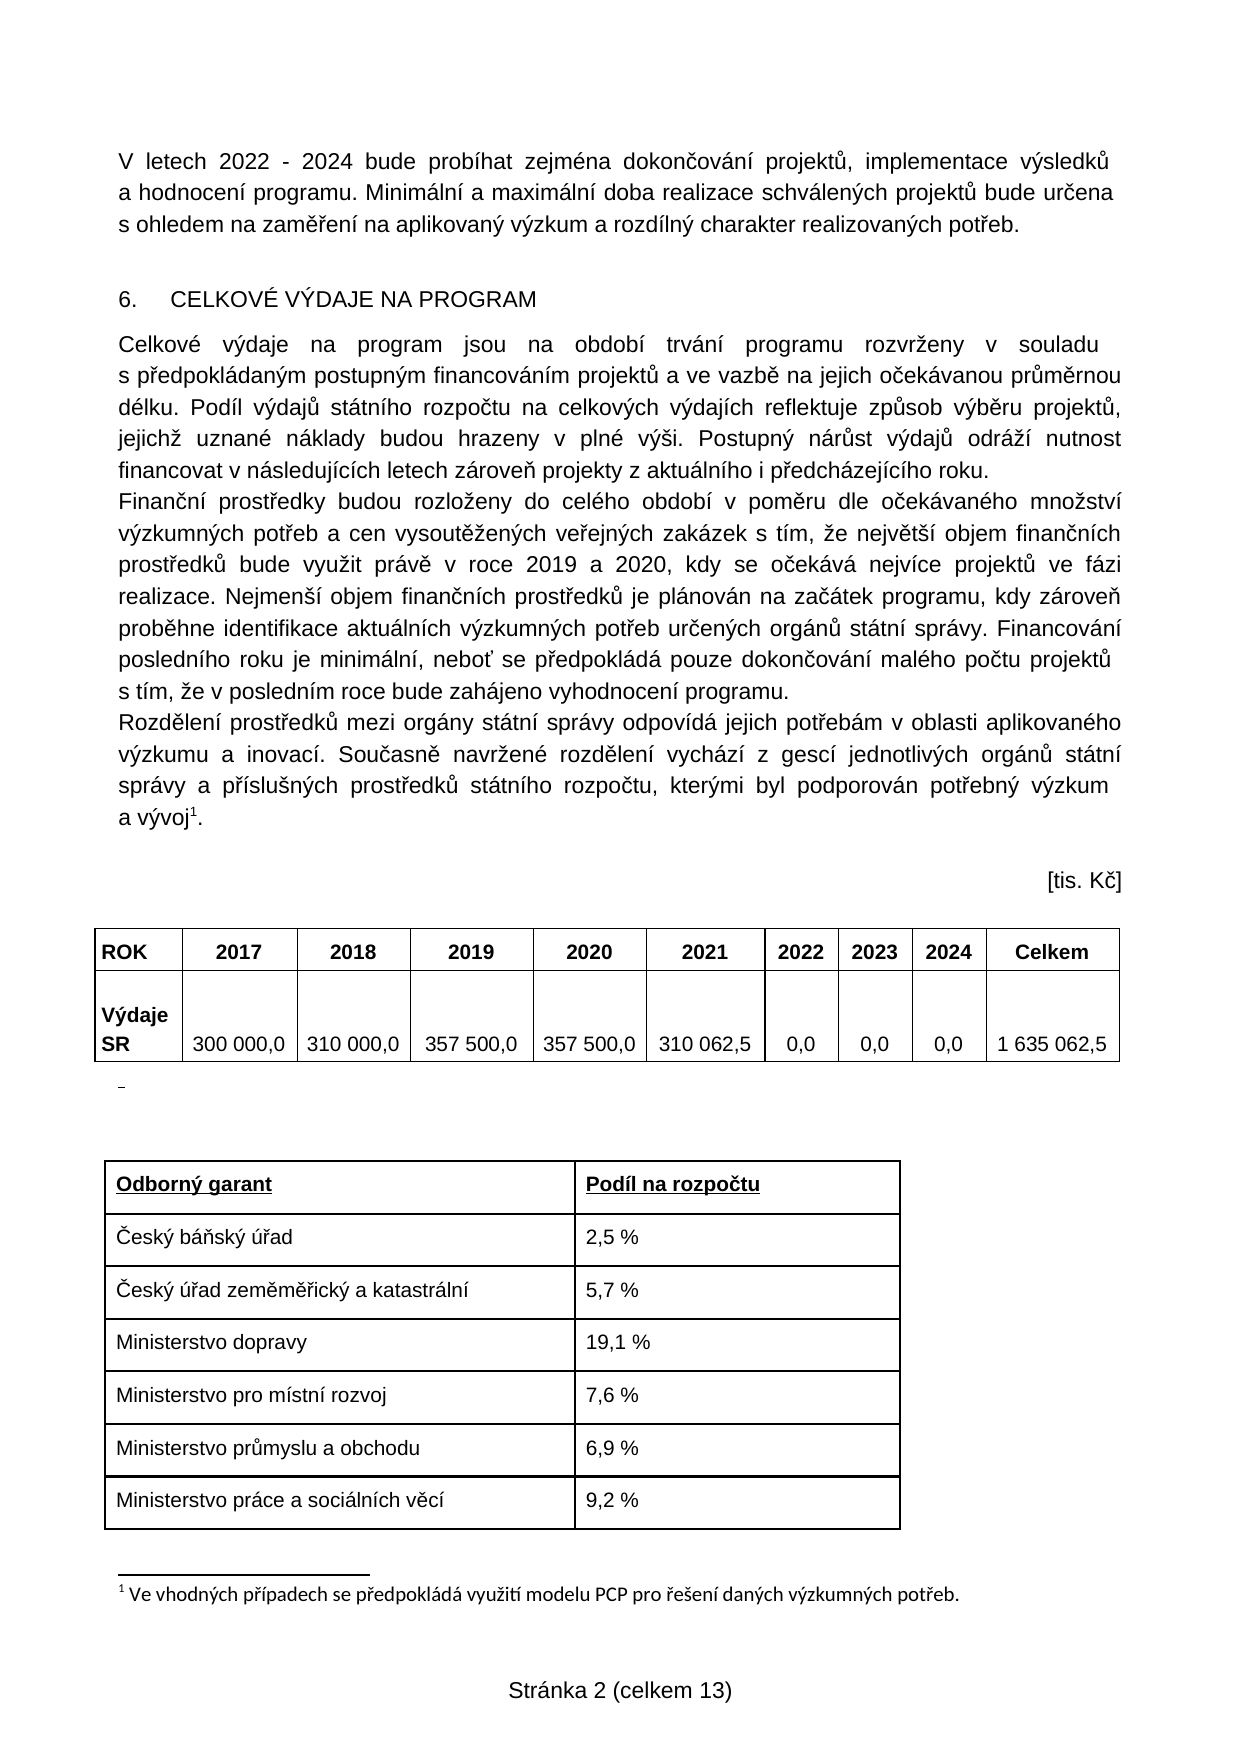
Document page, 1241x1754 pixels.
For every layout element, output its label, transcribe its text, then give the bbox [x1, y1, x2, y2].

table_cell Výdaje SR [96, 971, 182, 1061]
table_cell Český úřad zeměměřický a katastrální [106, 1267, 574, 1318]
table_header 2018 [298, 929, 410, 969]
table_cell Ministerstvo dopravy [106, 1320, 574, 1370]
text [tis. Kč] [118, 867, 1122, 893]
table_cell 2,5 % [576, 1215, 899, 1265]
table_header Celkem [987, 929, 1119, 969]
table_cell 300 000,0 [183, 971, 297, 1061]
table_header 2019 [411, 929, 533, 969]
table_cell Ministerstvo pro místní rozvoj [106, 1372, 574, 1423]
table_header 2021 [647, 929, 764, 969]
text Rozdělení prostředků mezi orgány státní správy odpovídá jejich potřebám v oblasti aplikovaného výzkumu a inovací. Současně navržené rozdělení vychází z gescí jednotlivých orgánů státní správy a příslušných prostředků státního rozpočtu, kterými byl podporován potřebný výzkum a vývoj. [118, 709, 1122, 830]
table_cell 310 000,0 [298, 971, 410, 1061]
table_header 2023 [839, 929, 912, 969]
table_cell 6,9 % [576, 1425, 899, 1475]
table_cell 310 062,5 [647, 971, 764, 1061]
table_header 2024 [913, 929, 986, 969]
text Celkové výdaje na program jsou na období trvání programu rozvrženy v souladu s předpokládaným postupným financováním projektů a ve vazbě na jejich očekávanou průměrnou délku. Podíl výdajů státního rozpočtu na celkových výdajích reflektuje způsob výběru projektů, jejichž uznané náklady budou hrazeny v plné výši. Postupný nárůst výdajů odráží nutnost financovat v následujících letech zároveň projekty z aktuálního i předcházejícího roku. [118, 331, 1122, 483]
table_cell 19,1 % [576, 1320, 899, 1370]
table_header 2022 [766, 929, 838, 969]
table_cell 9,2 % [576, 1478, 899, 1528]
subtitle CELKOVÉ VÝDAJE NA PROGRAM [118, 286, 1122, 313]
table_cell 0,0 [766, 971, 838, 1061]
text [118, 148, 1122, 237]
table_cell 7,6 % [576, 1372, 899, 1423]
table_cell Český báňský úřad [106, 1215, 574, 1265]
table_cell 0,0 [839, 971, 912, 1061]
table_header Podíl na rozpočtu [576, 1162, 899, 1212]
table_cell 0,0 [913, 971, 986, 1061]
table_header 2020 [534, 929, 646, 969]
text Finanční prostředky budou rozloženy do celého období v poměru dle očekávaného množství výzkumných potřeb a cen vysoutěžených veřejných zakázek s tím, že největší objem finančních prostředků bude využit právě v roce 2019 a 2020, kdy se očekává nejvíce projektů ve fázi realizace. Nejmenší objem finančních prostředků je plánován na začátek programu, kdy zároveň proběhne identifikace aktuálních výzkumných potřeb určených orgánů státní správy. Financování posledního roku je minimální, neboť se předpokládá pouze dokončování malého počtu projektů s tím, že v posledním roce bude zahájeno vyhodnocení programu. [118, 488, 1122, 704]
table_header Odborný garant [106, 1162, 574, 1212]
table_header ROK [96, 929, 182, 969]
table_header 2017 [183, 929, 297, 969]
table_cell 357 500,0 [534, 971, 646, 1061]
table_cell 1 635 062,5 [987, 971, 1119, 1061]
table_cell Ministerstvo průmyslu a obchodu [106, 1425, 574, 1475]
table_cell 357 500,0 [411, 971, 533, 1061]
table_cell Ministerstvo práce a sociálních věcí [106, 1478, 574, 1528]
table_cell 5,7 % [576, 1267, 899, 1318]
